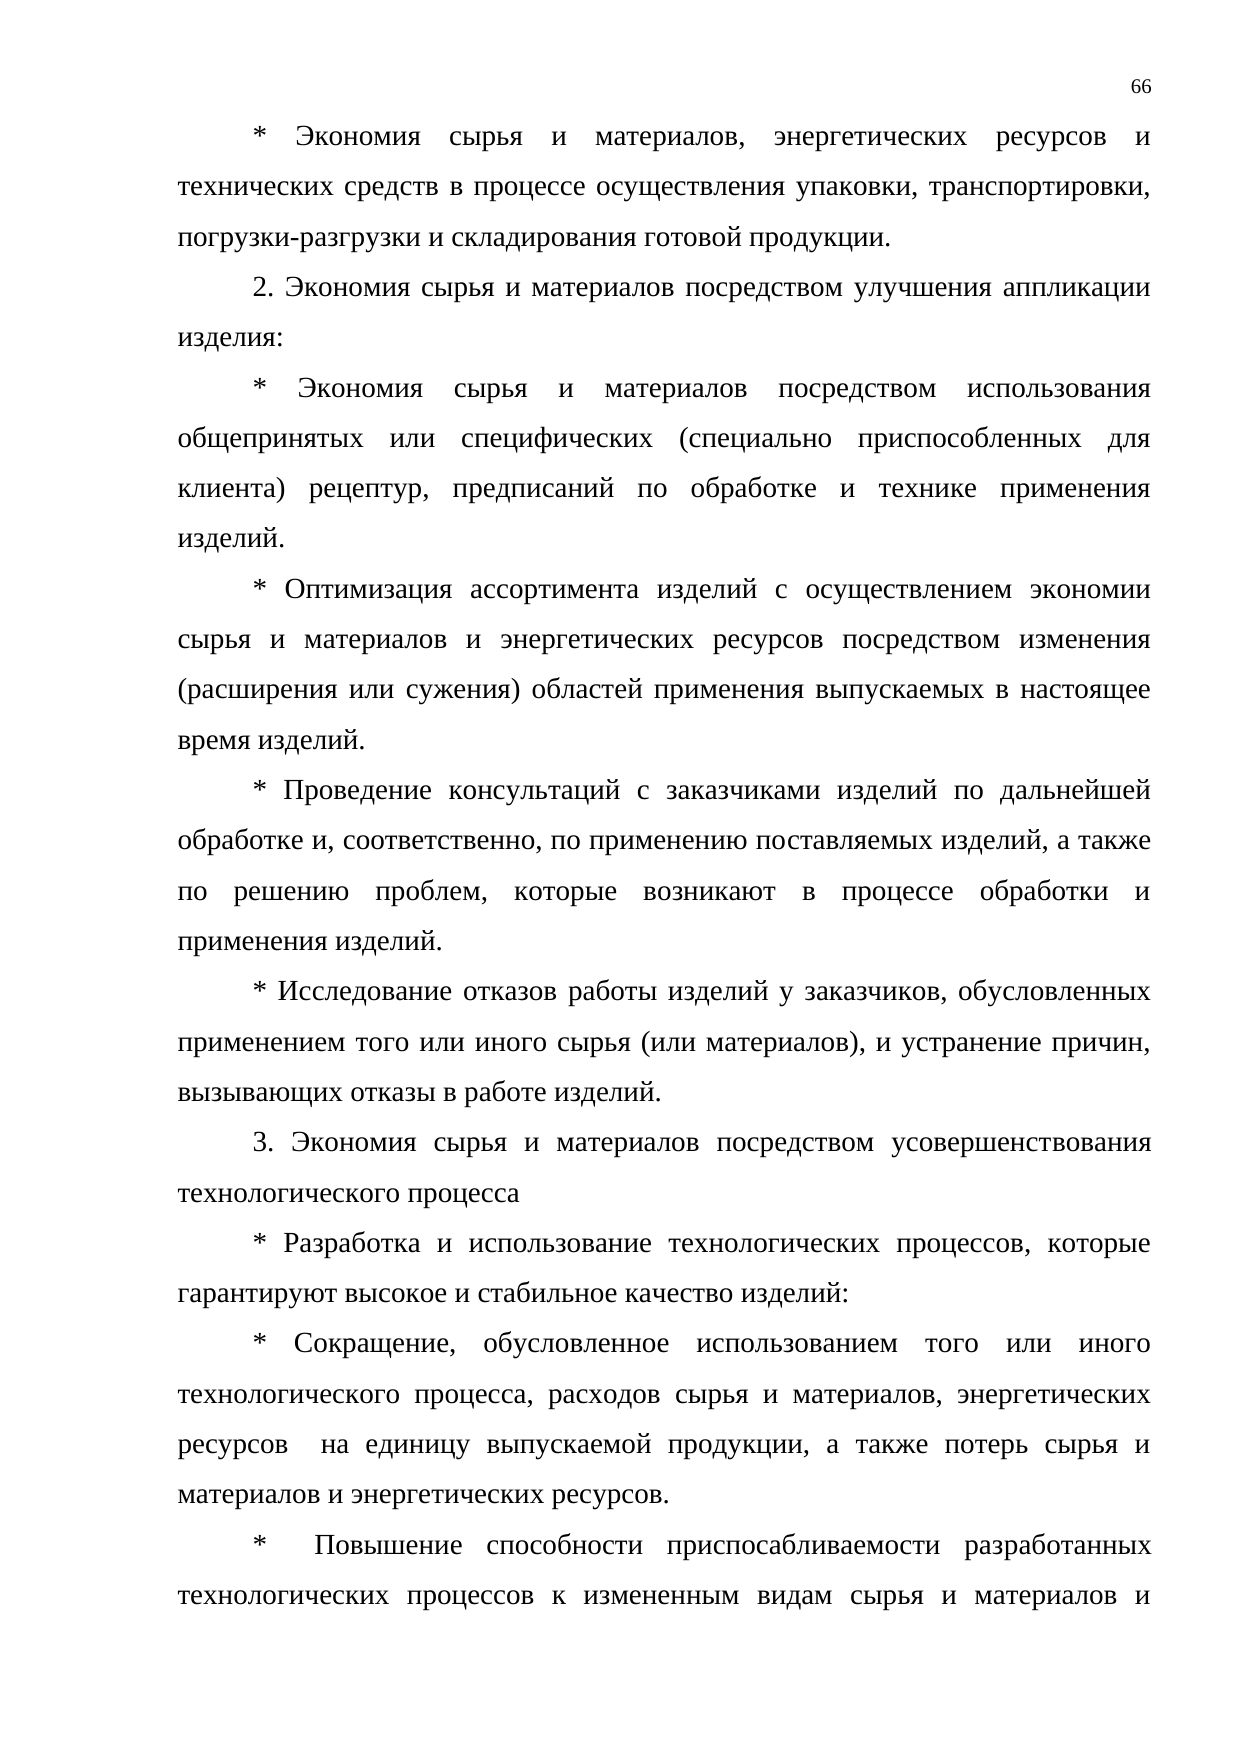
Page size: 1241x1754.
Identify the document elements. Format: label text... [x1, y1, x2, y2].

text * Исследование отказов работы изделий у заказчиков, обусловленных применением того или иного сырья (или материалов), и устранение причин, вызывающих отказы в работе изделий. [177, 973, 1152, 1108]
text 2. Экономия сырья и материалов посредством улучшения аппликации изделия: [177, 269, 1152, 353]
text * Проведение консультаций с заказчиками изделий по дальнейшей обработке и, соответственно, по применению поставляемых изделий, а также по решению проблем, которые возникают в процессе обработки и применения изделий. [177, 772, 1152, 957]
text * Сокращение, обусловленное использованием того или иного технологического процесса, расходов сырья и материалов, энергетических ресурсов на единицу выпускаемой продукции, а также потерь сырья и материалов и энергетических ресурсов. [177, 1326, 1152, 1510]
text * Экономия сырья и материалов посредством использования общепринятых или специфических (специально приспособленных для клиента) рецептур, предписаний по обработке и технике применения изделий. [177, 370, 1152, 554]
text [177, 1527, 1152, 1611]
text * Оптимизация ассортимента изделий с осуществлением экономии сырья и материалов и энергетических ресурсов посредством изменения (расширения или сужения) областей применения выпускаемых в настоящее время изделий. [177, 571, 1152, 755]
text * Экономия сырья и материалов, энергетических ресурсов и технических средств в процессе осуществления упаковки, транспортировки, погрузки-разгрузки и складирования готовой продукции. [177, 118, 1152, 252]
text 3. Экономия сырья и материалов посредством усовершенствования технологического процесса [177, 1124, 1152, 1208]
text * Разработка и использование технологических процессов, которые гарантируют высокое и стабильное качество изделий: [177, 1225, 1152, 1309]
